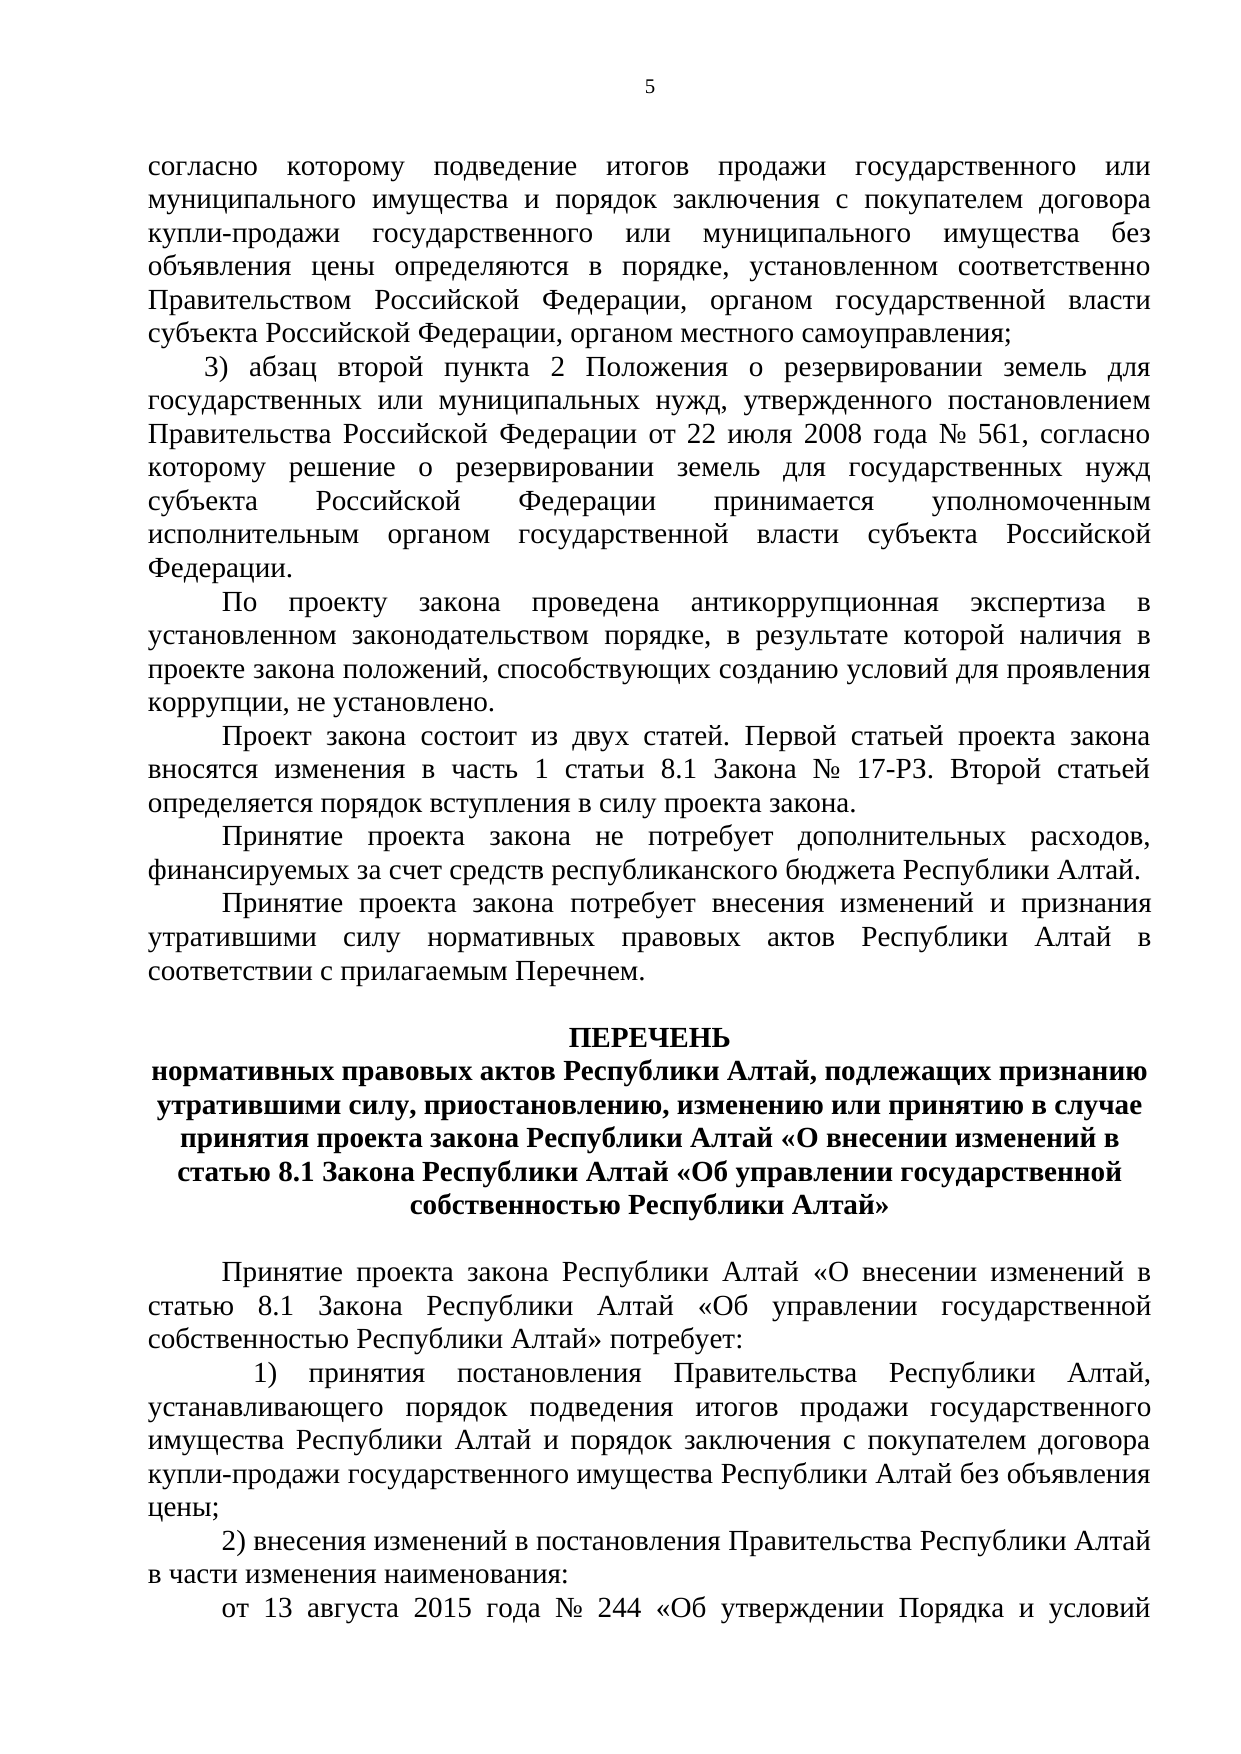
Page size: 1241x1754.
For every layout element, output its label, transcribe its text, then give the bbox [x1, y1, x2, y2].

text 3) абзац второй пункта 2 Положения о резервировании земель для государственных или муниципальных нужд, утвержденного постановлением Правительства Российской Федерации от 22 июля 2008 года № 561, согласно которому решение о резервировании земель для государственных нужд субъекта Российской Федерации принимается уполномоченным исполнительным органом государственной власти субъекта Российской Федерации. [148, 349, 1152, 584]
text Принятие проекта закона потребует внесения изменений и признания утратившими силу нормативных правовых актов Республики Алтай в соответствии с прилагаемым Перечнем. [148, 886, 1152, 986]
text ПЕРЕЧЕНЬ [148, 1020, 1152, 1053]
text По проекту закона проведена антикоррупционная экспертиза в установленном законодательством порядке, в результате которой наличия в проекте закона положений, способствующих созданию условий для проявления коррупции, не установлено. [148, 584, 1152, 718]
text нормативных правовых актов Республики Алтай, подлежащих признанию утратившими силу, приостановлению, изменению или принятию в случае принятия проекта закона Республики Алтай «О внесении изменений в статью 8.1 Закона Республики Алтай «Об управлении государственной собственностью Республики Алтай» [148, 1053, 1152, 1221]
text Принятие проекта закона не потребует дополнительных расходов, финансируемых за счет средств республиканского бюджета Республики Алтай. [148, 818, 1152, 886]
text 1) принятия постановления Правительства Республики Алтай, устанавливающего порядок подведения итогов продажи государственного имущества Республики Алтай и порядок заключения с покупателем договора купли-продажи государственного имущества Республики Алтай без объявления цены; [148, 1355, 1152, 1523]
text Проект закона состоит из двух статей. Первой статьей проекта закона вносятся изменения в часть 1 статьи 8.1 Закона № 17-РЗ. Второй статьей определяется порядок вступления в силу проекта закона. [148, 718, 1152, 818]
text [148, 148, 1152, 349]
text Принятие проекта закона Республики Алтай «О внесении изменений в статью 8.1 Закона Республики Алтай «Об управлении государственной собственностью Республики Алтай» потребует: [148, 1254, 1152, 1355]
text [148, 1590, 1152, 1623]
text 2) внесения изменений в постановления Правительства Республики Алтай в части изменения наименования: [148, 1523, 1152, 1590]
